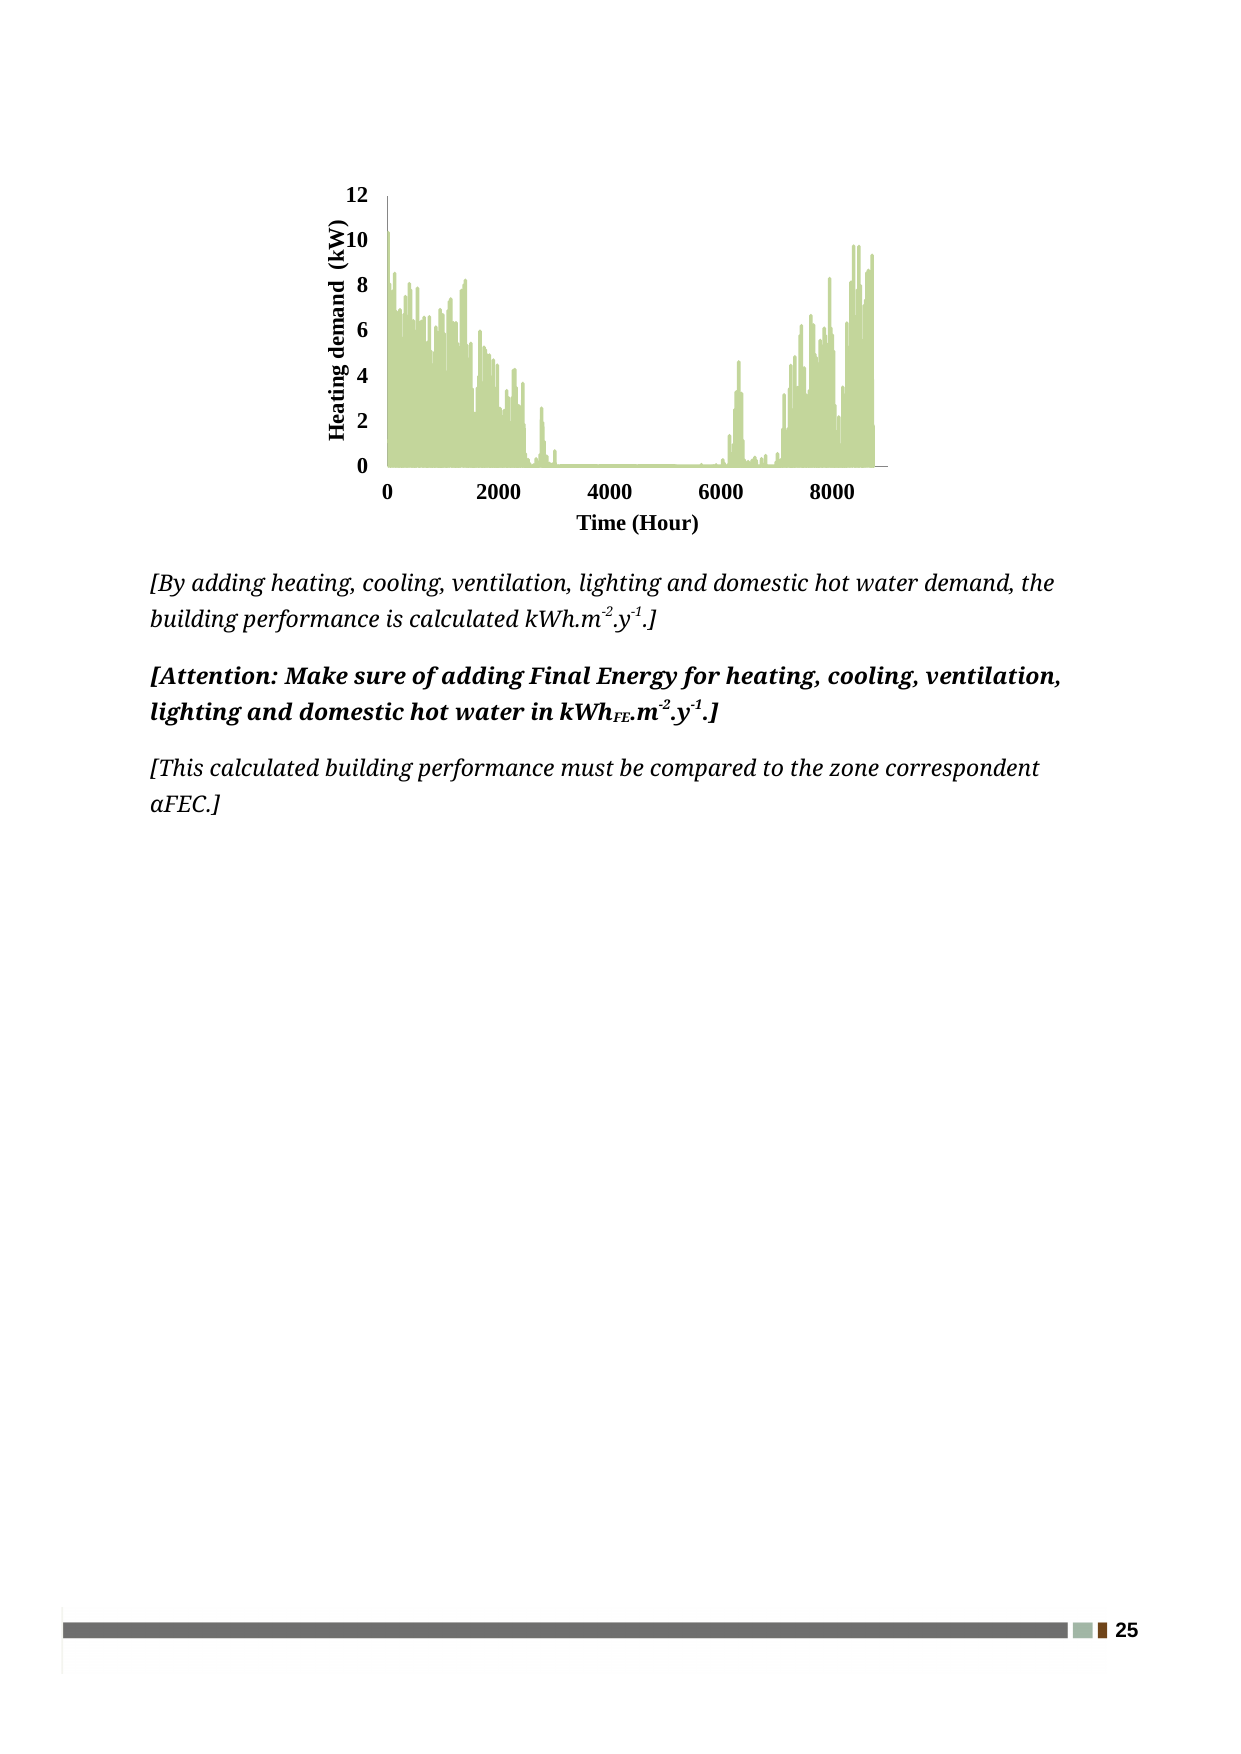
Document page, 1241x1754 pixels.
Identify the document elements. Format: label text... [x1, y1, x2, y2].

text [This calculated building performance must be compared to the zone correspondent αFEC.] [150, 752, 1090, 819]
text [Attention: Make sure of adding Final Energy for heating, cooling, ventilation, lighting and domestic hot water in kWhFE.m-2.y-1.] [150, 659, 1090, 727]
text [By adding heating, cooling, ventilation, lighting and domestic hot water demand, the building performance is calculated kWh.m-2.y-1.] [150, 567, 1090, 634]
picture [61, 1607, 1108, 1674]
